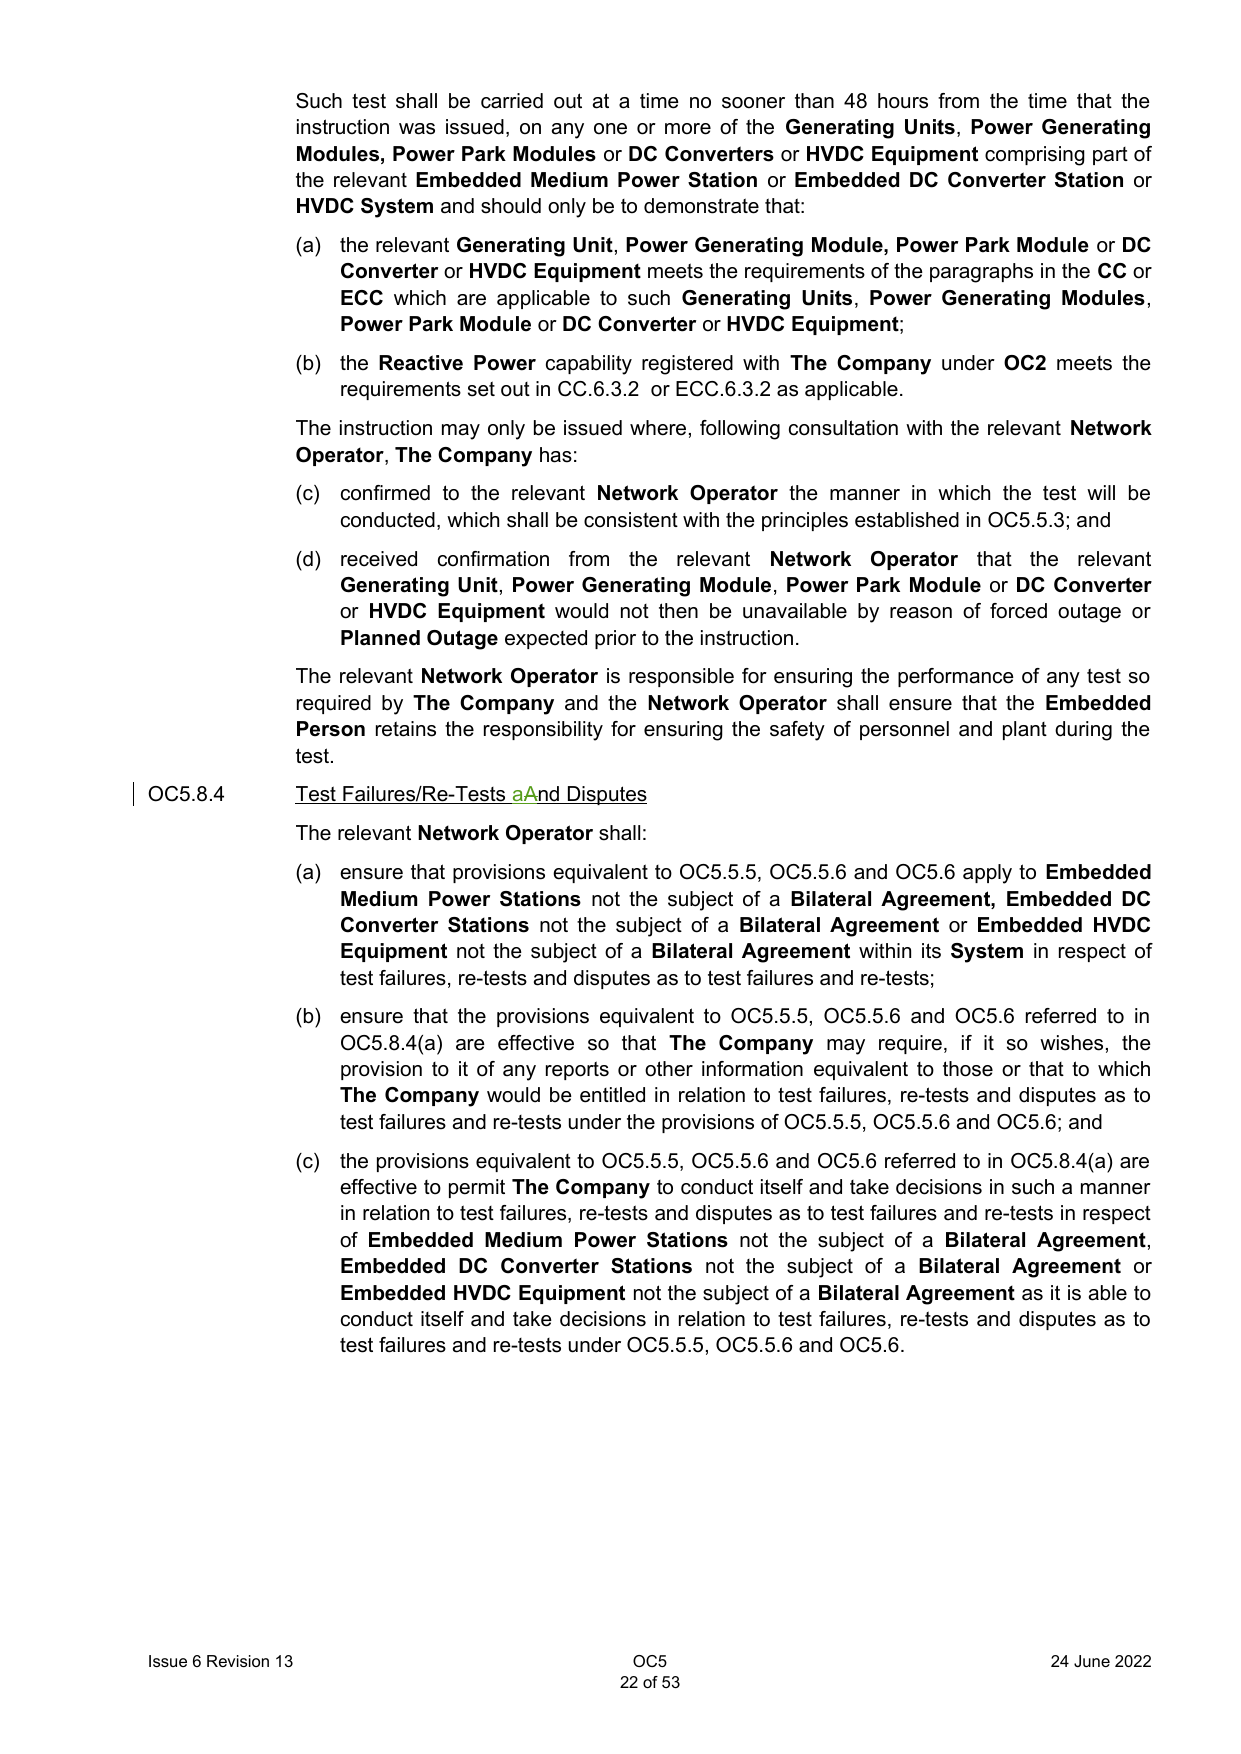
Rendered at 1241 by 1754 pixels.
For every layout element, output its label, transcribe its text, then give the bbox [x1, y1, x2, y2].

text The relevant Network Operator is responsible for ensuring the performance of any test so required by The Company and the Network Operator shall ensure that the Embedded Person retains the responsibility for ensuring the safety of personnel and plant during the test. [148, 664, 1152, 767]
text (a) the relevant Generating Unit, Power Generating Module, Power Park Module or DC Converter or HVDC Equipment meets the requirements of the paragraphs in the CC or ECC which are applicable to such Generating Units, Power Generating Modules, Power Park Module or DC Converter or HVDC Equipment; [295, 233, 1152, 336]
text (c) confirmed to the relevant Network Operator the manner in which the test will be conducted, which shall be consistent with the principles established in OC5.5.3; and [295, 481, 1152, 532]
text (c) the provisions equivalent to OC5.5.5, OC5.5.6 and OC5.6 referred to in OC5.8.4(a) are effective to permit The Company to conduct itself and take decisions in such a manner in relation to test failures, re-tests and disputes as to test failures and re-tests in respect of Embedded Medium Power Stations not the subject of a Bilateral Agreement, Embedded DC Converter Stations not the subject of a Bilateral Agreement or Embedded HVDC Equipment not the subject of a Bilateral Agreement as it is able to conduct itself and take decisions in relation to test failures, re-tests and disputes as to test failures and re-tests under OC5.5.5, OC5.5.6 and OC5.6. [295, 1148, 1152, 1357]
text The relevant Network Operator shall: [148, 821, 1152, 845]
text OC5.8.4 Test Failures/Re-Tests nd Disputes [148, 782, 1152, 806]
text Such test shall be carried out at a time no sooner than 48 hours from the time that the instruction was issued, on any one or more of the Generating Units, Power Generating Modules, Power Park Modules or DC Converters or HVDC Equipment comprising part of the relevant Embedded Medium Power Station or Embedded DC Converter Station or HVDC System and should only be to demonstrate that: [148, 89, 1152, 218]
text (b) ensure that the provisions equivalent to OC5.5.5, OC5.5.6 and OC5.6 referred to in OC5.8.4(a) are effective so that The Company may require, if it so wishes, the provision to it of any reports or other information equivalent to those or that to which The Company would be entitled in relation to test failures, re-tests and disputes as to test failures and re-tests under the provisions of OC5.5.5, OC5.5.6 and OC5.6; and [295, 1004, 1152, 1134]
text (b) the Reactive Power capability registered with The Company under OC2 meets the requirements set out in CC.6.3.2 or ECC.6.3.2 as applicable. [295, 351, 1152, 401]
text (d) received confirmation from the relevant Network Operator that the relevant Generating Unit, Power Generating Module, Power Park Module or DC Converter or HVDC Equipment would not then be unavailable by reason of forced outage or Planned Outage expected prior to the instruction. [295, 546, 1152, 649]
text The instruction may only be issued where, following consultation with the relevant Network Operator, The Company has: [148, 416, 1152, 466]
text (a) ensure that provisions equivalent to OC5.5.5, OC5.5.6 and OC5.6 apply to Embedded Medium Power Stations not the subject of a Bilateral Agreement, Embedded DC Converter Stations not the subject of a Bilateral Agreement or Embedded HVDC Equipment not the subject of a Bilateral Agreement within its System in respect of test failures, re-tests and disputes as to test failures and re-tests; [295, 860, 1152, 989]
